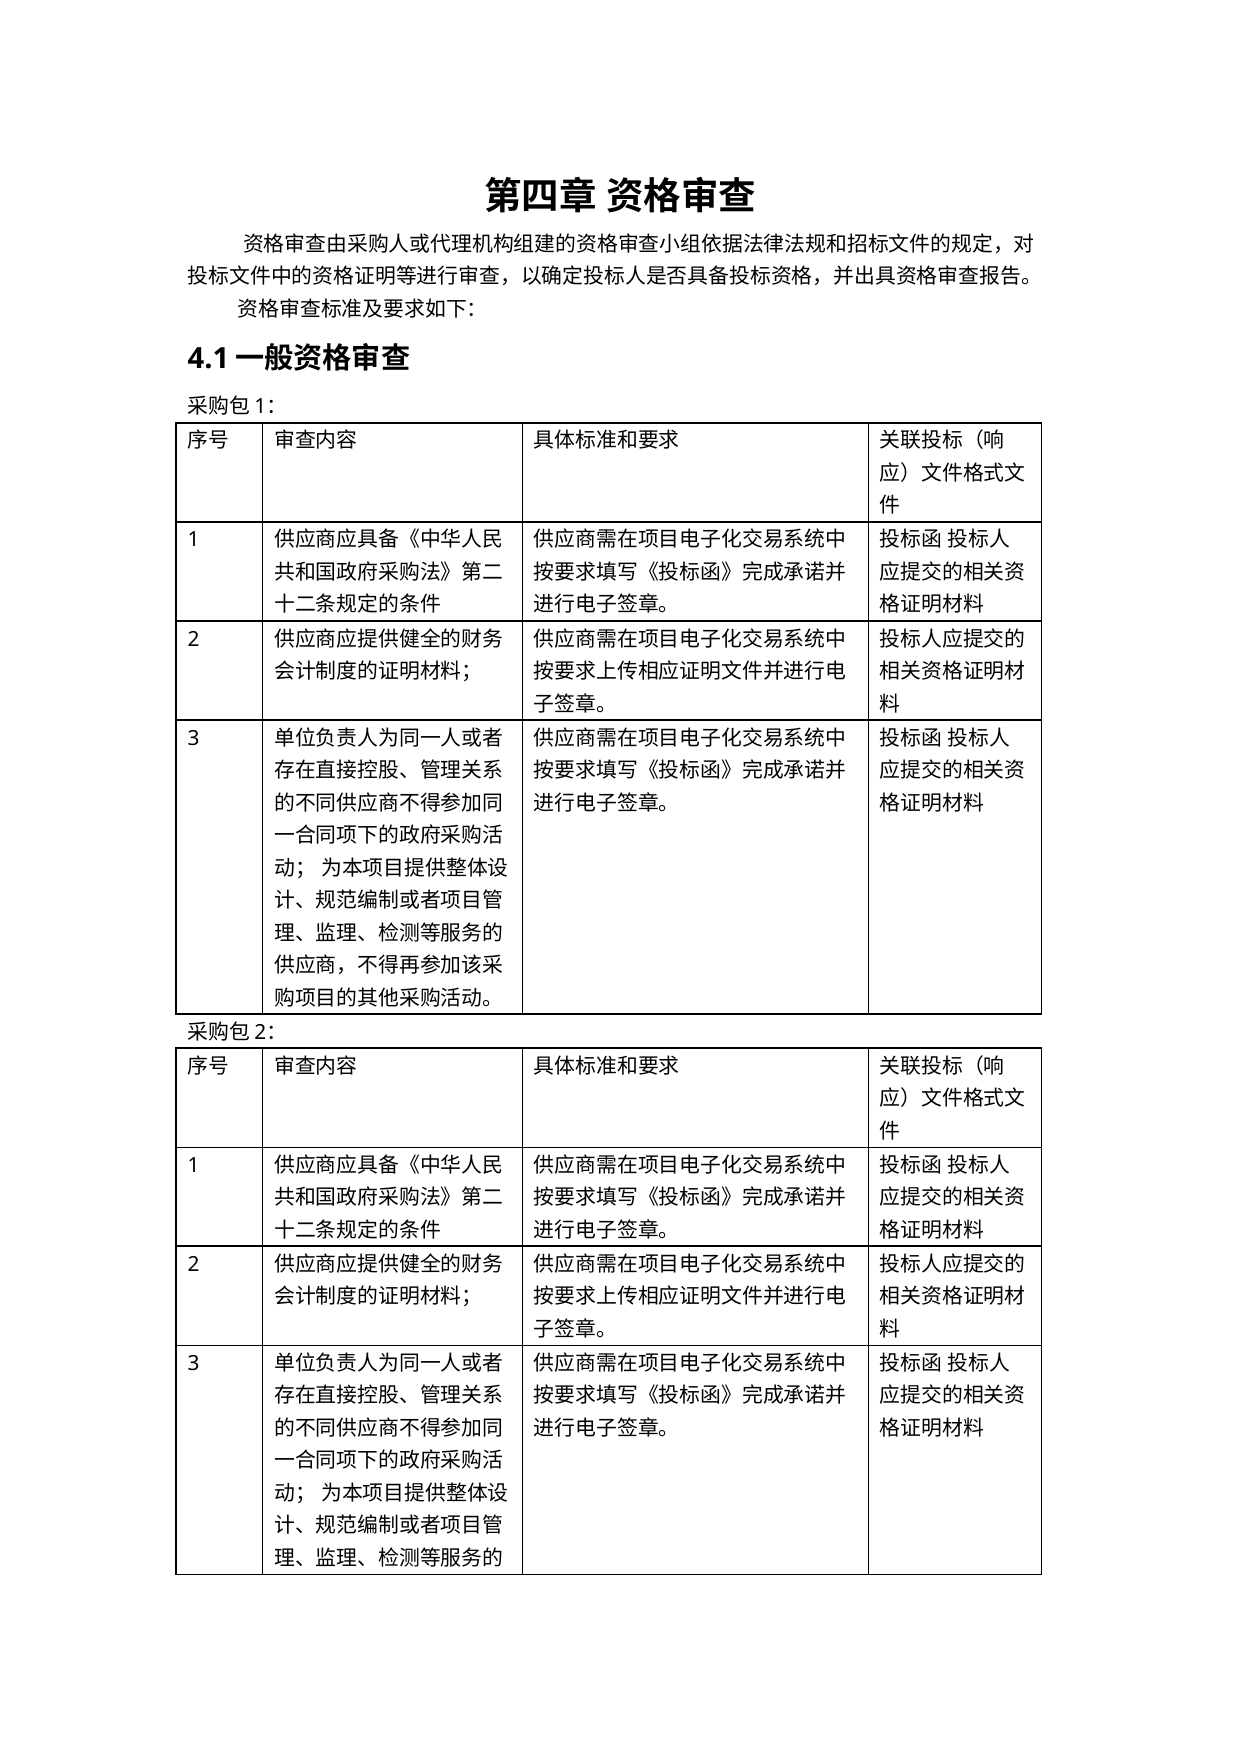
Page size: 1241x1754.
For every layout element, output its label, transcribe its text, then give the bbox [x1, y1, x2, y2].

table_cell 2 [177, 1247, 262, 1344]
table_cell 供应商应具备《中华人民共和国政府采购法》第二十二条规定的条件 [263, 523, 522, 620]
table_cell 投标人应提交的相关资格证明材料 [869, 1247, 1041, 1344]
table_cell 投标函 投标人应提交的相关资格证明材料 [869, 523, 1041, 620]
table_cell 供应商需在项目电子化交易系统中按要求上传相应证明文件并进行电子签章。 [523, 1247, 868, 1344]
table_header 具体标准和要求 [523, 424, 868, 521]
table_cell 供应商应具备《中华人民共和国政府采购法》第二十二条规定的条件 [263, 1148, 522, 1245]
table_cell 投标函 投标人应提交的相关资格证明材料 [869, 721, 1041, 1013]
table_cell 单位负责人为同一人或者存在直接控股、管理关系的不同供应商不得参加同一合同项下的政府采购活动； 为本项目提供整体设计、规范编制或者项目管理、监理、检测等服务的供应商，不得再参加该采购项目的其他采购活动。 [263, 721, 522, 1013]
table_cell 供应商应提供健全的财务会计制度的证明材料； [263, 622, 522, 719]
table_cell 投标函 投标人应提交的相关资格证明材料 [869, 1346, 1041, 1573]
text 采购包2： [187, 1015, 1053, 1047]
table_cell 1 [177, 1148, 262, 1245]
text 采购包1： [187, 389, 1053, 422]
table_header 具体标准和要求 [523, 1049, 868, 1146]
table_header 关联投标（响应）文件格式文件 [869, 1049, 1041, 1146]
text 资格审查由采购人或代理机构组建的资格审查小组依据法律法规和招标文件的规定，对投标文件中的资格证明等进行审查，以确定投标人是否具备投标资格，并出具资格审查报告。 [187, 227, 1053, 292]
table_cell 2 [177, 622, 262, 719]
table_cell 供应商需在项目电子化交易系统中按要求填写《投标函》完成承诺并进行电子签章。 [523, 721, 868, 1013]
table_cell 供应商需在项目电子化交易系统中按要求填写《投标函》完成承诺并进行电子签章。 [523, 523, 868, 620]
table_header 序号 [177, 424, 262, 521]
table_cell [263, 1346, 522, 1573]
table_cell 3 [177, 1346, 262, 1573]
text 4.1一般资格审查 [187, 324, 1053, 389]
table_cell 供应商需在项目电子化交易系统中按要求填写《投标函》完成承诺并进行电子签章。 [523, 1148, 868, 1245]
table_cell 供应商需在项目电子化交易系统中按要求上传相应证明文件并进行电子签章。 [523, 622, 868, 719]
table_cell 投标人应提交的相关资格证明材料 [869, 622, 1041, 719]
table_cell 供应商应提供健全的财务会计制度的证明材料； [263, 1247, 522, 1344]
text 资格审查标准及要求如下： [187, 292, 1053, 324]
text 第四章 资格审查 [187, 162, 1053, 227]
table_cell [523, 1346, 868, 1573]
table_header 关联投标（响应）文件格式文件 [869, 424, 1041, 521]
table_cell 1 [177, 523, 262, 620]
table_header 审查内容 [263, 1049, 522, 1146]
table_cell 投标函 投标人应提交的相关资格证明材料 [869, 1148, 1041, 1245]
table_header 序号 [177, 1049, 262, 1146]
table_header 审查内容 [263, 424, 522, 521]
table_cell 3 [177, 721, 262, 1013]
